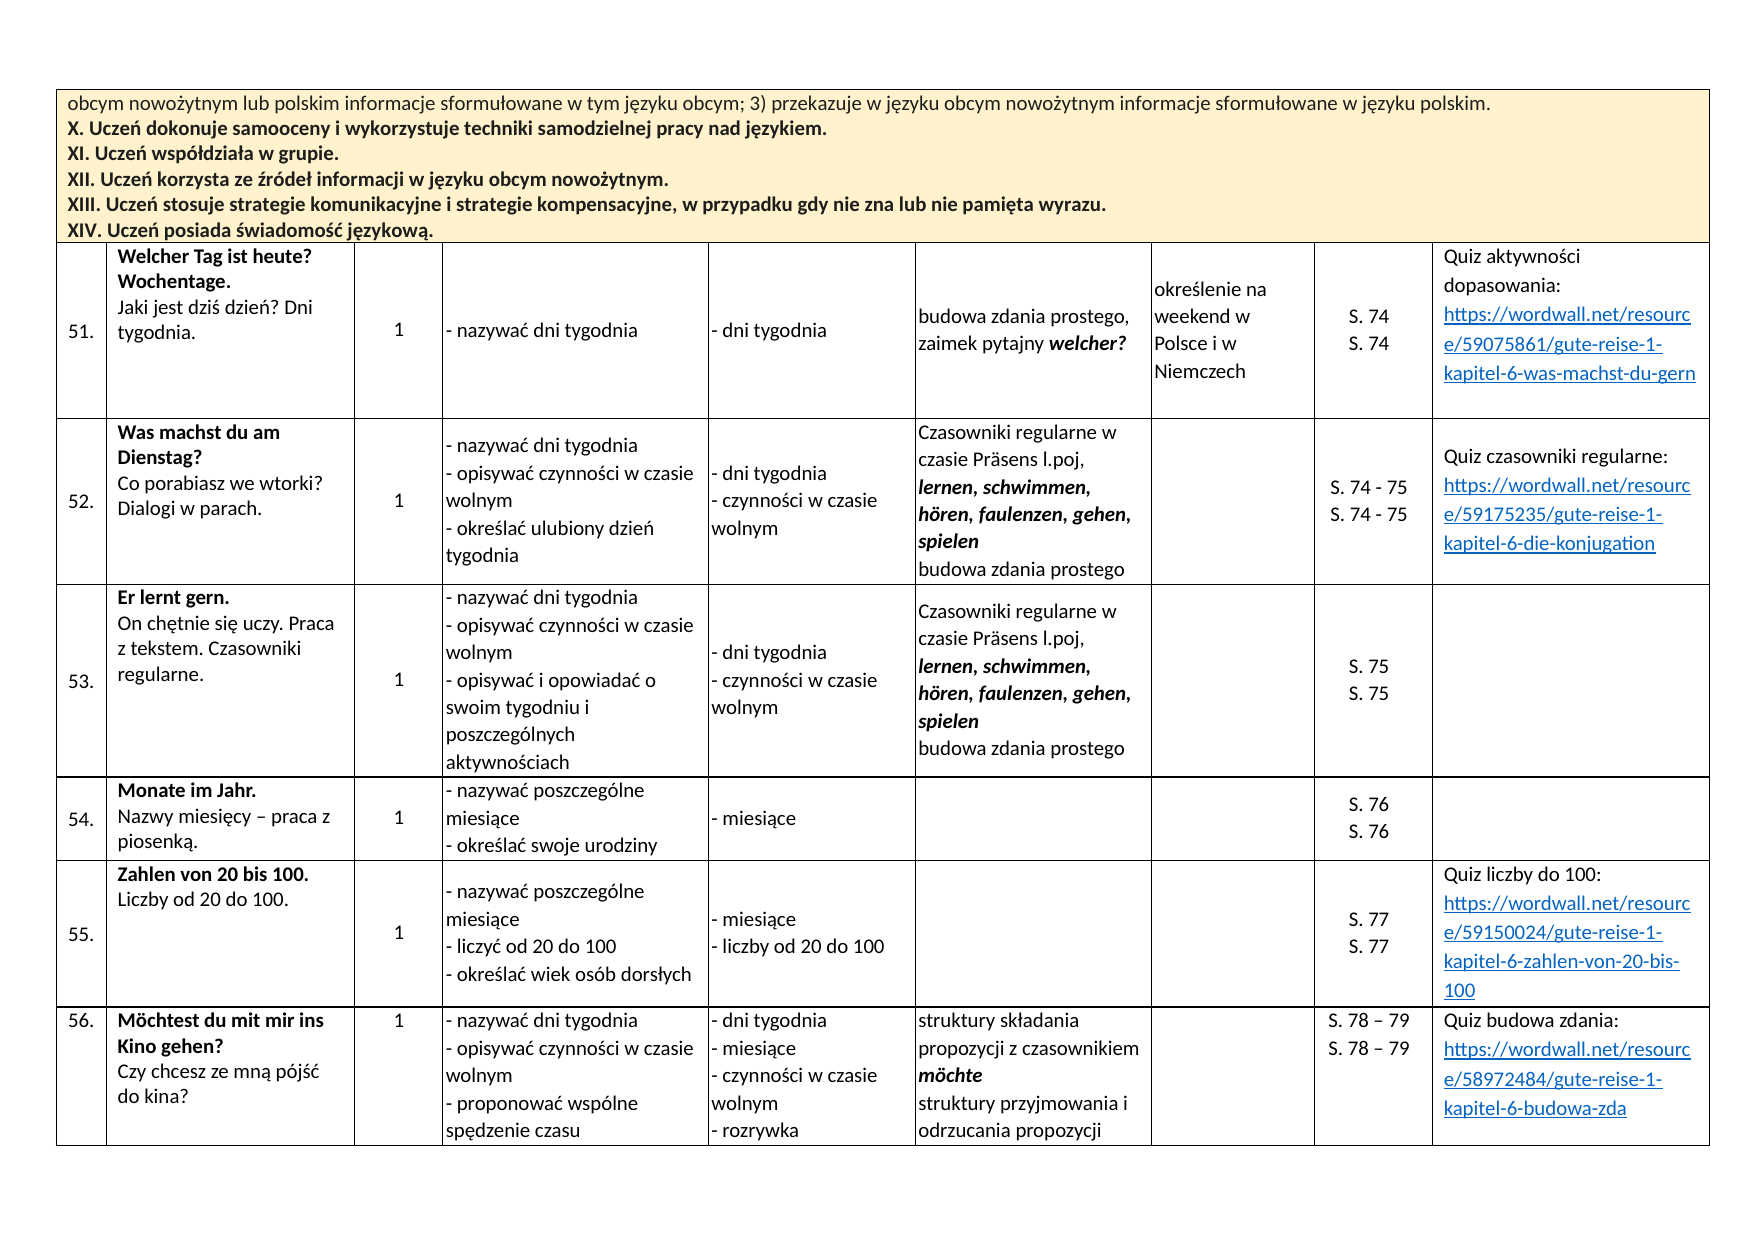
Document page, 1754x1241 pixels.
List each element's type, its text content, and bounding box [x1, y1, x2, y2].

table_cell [709, 1008, 915, 1144]
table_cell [1433, 1008, 1709, 1144]
table_cell - dni tygodnia - czynności w czasie wolnym [709, 585, 915, 776]
table_cell 53. [57, 585, 106, 776]
table_cell budowa zdania prostego, zaimek pytajny welcher? [916, 243, 1151, 418]
table_cell - dni tygodnia - czynności w czasie wolnym [709, 419, 915, 583]
table_cell 52. [57, 419, 106, 583]
table_cell 51. [57, 243, 106, 418]
table_cell - nazywać poszczególne miesiące - liczyć od 20 do 100 - określać wiek osób dorsłych [443, 861, 708, 1006]
table_cell 1 [355, 1008, 442, 1144]
table_cell określenie na weekend w Polsce i w Niemczech [1152, 243, 1314, 418]
table_cell [1433, 585, 1709, 776]
table_cell - nazywać dni tygodnia [443, 243, 708, 418]
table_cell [443, 1008, 708, 1144]
table_cell Zahlen von 20 bis 100. Liczby od 20 do 100. [107, 861, 354, 1006]
table_cell 56. [57, 1008, 106, 1144]
table_cell - miesiące [709, 778, 915, 860]
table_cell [57, 90, 1709, 242]
table_cell [1152, 419, 1314, 583]
table_cell Quiz czasowniki regularne: https://wordwall.net/resource/59175235/gute-reise-1-kapitel-6-die-konjugation [1433, 419, 1709, 583]
table_cell [1152, 585, 1314, 776]
table_cell [916, 861, 1151, 1006]
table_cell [1315, 1008, 1432, 1144]
table_cell S. 74 - 75 S. 74 - 75 [1315, 419, 1432, 583]
table_cell [1152, 778, 1314, 860]
table_cell 1 [355, 585, 442, 776]
table_cell Welcher Tag ist heute? Wochentage. Jaki jest dziś dzień? Dni tygodnia. [107, 243, 354, 418]
table_cell Er lernt gern. On chętnie się uczy. Praca z tekstem. Czasowniki regularne. [107, 585, 354, 776]
table_cell 1 [355, 243, 442, 418]
table_cell 1 [355, 778, 442, 860]
table_cell S. 76 S. 76 [1315, 778, 1432, 860]
table_cell 1 [355, 419, 442, 583]
table_cell 55. [57, 861, 106, 1006]
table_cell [916, 1008, 1151, 1144]
table_cell Czasowniki regularne w czasie Präsens l.poj, lernen, schwimmen, hören, faulenzen, gehen, spielen budowa zdania prostego [916, 585, 1151, 776]
table_cell [1152, 861, 1314, 1006]
table_cell 54. [57, 778, 106, 860]
table_cell [916, 778, 1151, 860]
table_cell - nazywać dni tygodnia - opisywać czynności w czasie wolnym - określać ulubiony dzień tygodnia [443, 419, 708, 583]
table_cell Monate im Jahr. Nazwy miesięcy – praca z piosenką. [107, 778, 354, 860]
table_cell Quiz liczby do 100: https://wordwall.net/resource/59150024/gute-reise-1-kapitel-6-zahlen-von-20-bis-100 [1433, 861, 1709, 1006]
table_cell - dni tygodnia [709, 243, 915, 418]
table_cell - miesiące - liczby od 20 do 100 [709, 861, 915, 1006]
table_cell - nazywać poszczególne miesiące - określać swoje urodziny [443, 778, 708, 860]
table_cell - nazywać dni tygodnia - opisywać czynności w czasie wolnym - opisywać i opowiadać o swoim tygodniu i poszczególnych aktywnościach [443, 585, 708, 776]
table_cell 1 [355, 861, 442, 1006]
table_cell [1433, 778, 1709, 860]
table_cell Was machst du am Dienstag? Co porabiasz we wtorki? Dialogi w parach. [107, 419, 354, 583]
table_cell S. 74 S. 74 [1315, 243, 1432, 418]
table_cell Czasowniki regularne w czasie Präsens l.poj, lernen, schwimmen, hören, faulenzen, gehen, spielen budowa zdania prostego [916, 419, 1151, 583]
table_cell [1152, 1008, 1314, 1144]
table_cell S. 77 S. 77 [1315, 861, 1432, 1006]
table_cell Quiz aktywności dopasowania: https://wordwall.net/resource/59075861/gute-reise-1-kapitel-6-was-machst-du-gern [1433, 243, 1709, 418]
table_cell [107, 1008, 354, 1144]
table_cell S. 75 S. 75 [1315, 585, 1432, 776]
